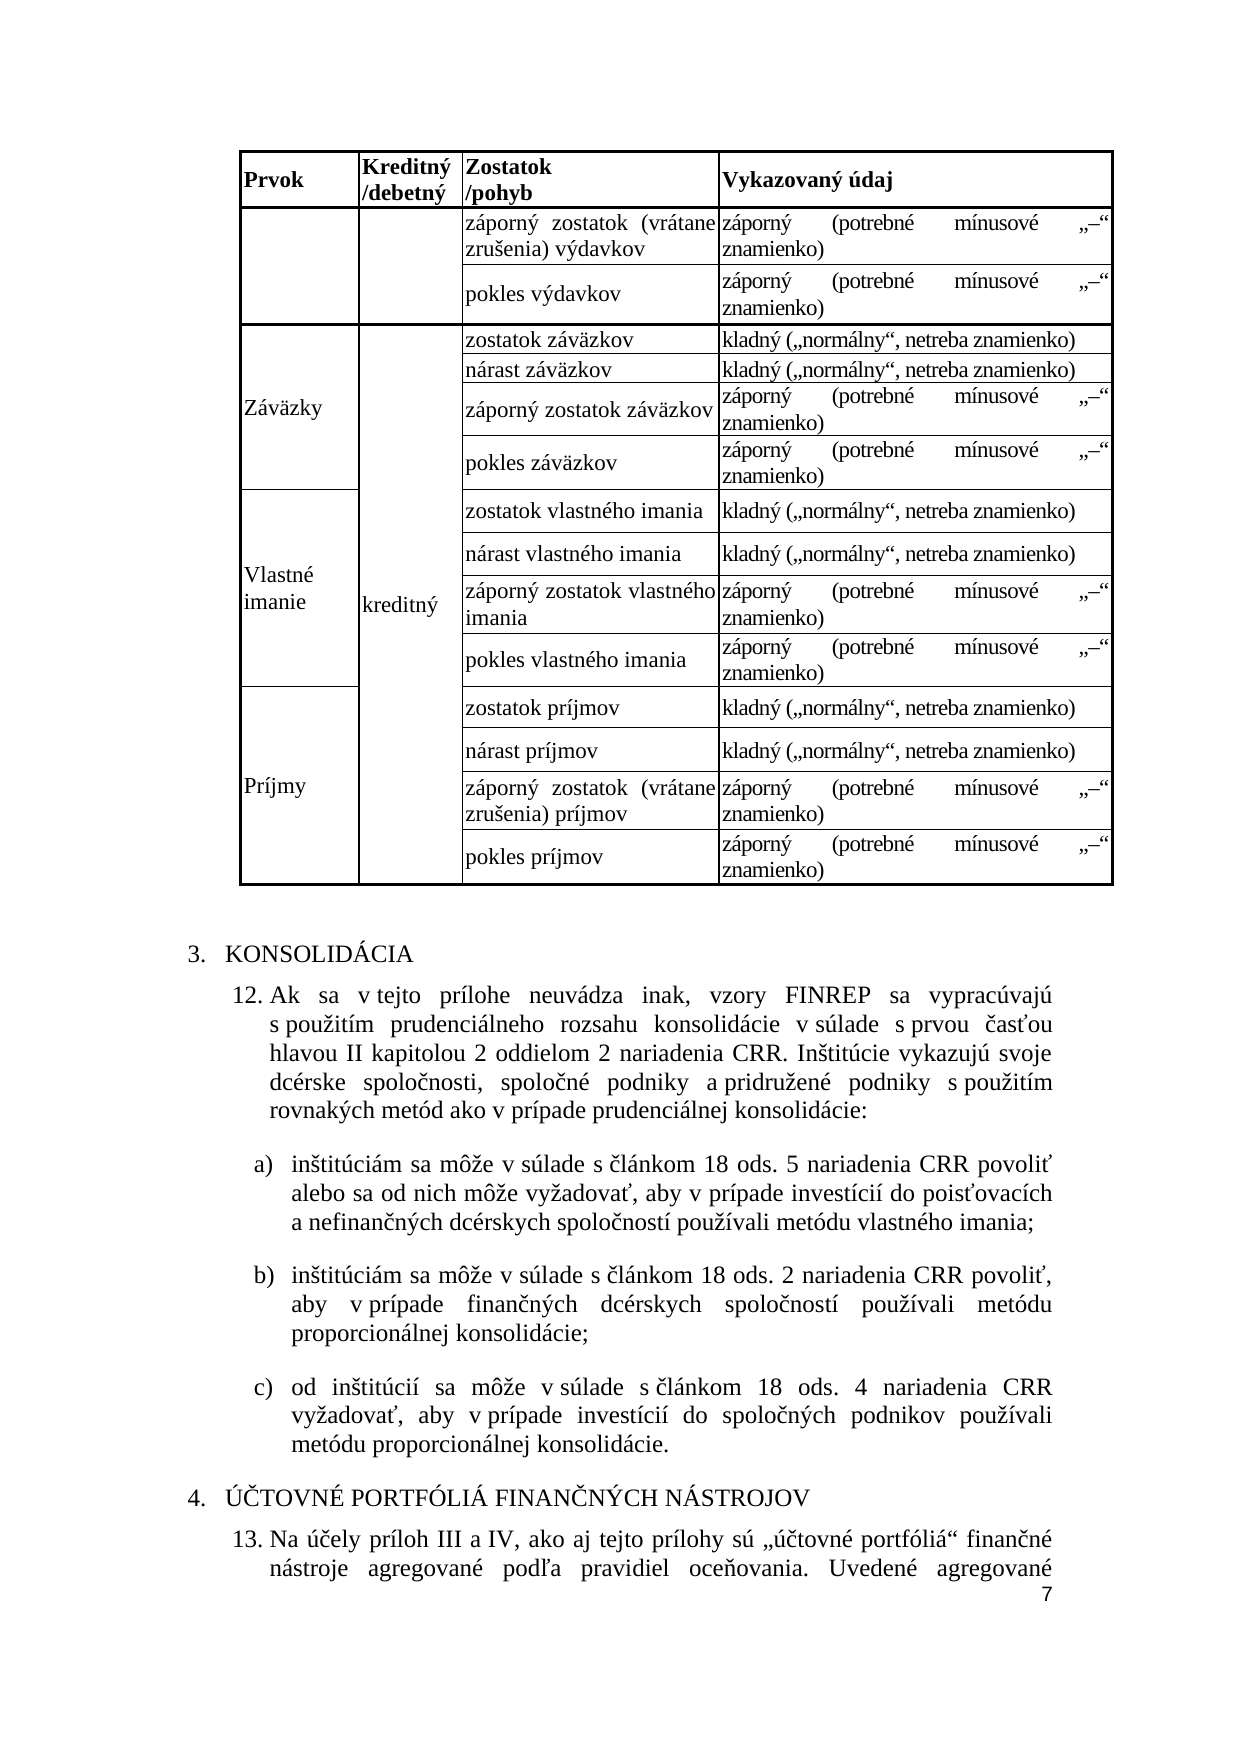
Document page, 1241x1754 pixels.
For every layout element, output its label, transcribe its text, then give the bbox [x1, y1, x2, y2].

table_cell kladný („normálny“, netreba znamienko) [720, 490, 1111, 531]
table_cell zostatok záväzkov [463, 326, 718, 353]
table_cell záporný zostatok záväzkov [463, 383, 718, 435]
table_cell kladný („normálny“, netreba znamienko) [720, 326, 1111, 353]
table_cell nárast záväzkov [463, 354, 718, 382]
table_cell kreditný [360, 326, 462, 882]
table_cell záporný (potrebné mínusové „–“ znamienko) [720, 830, 1111, 882]
list b) inštitúciám sa môže v súlade s článkom 18 ods. 2 nariadenia CRR povoliť, aby v prípade finančných dcérskych spoločností používali metódu proporcionálnej konsolidácie; [253, 1261, 1053, 1347]
table_header Prvok [242, 153, 358, 206]
table_cell pokles vlastného imania [463, 634, 718, 686]
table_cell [720, 209, 1111, 264]
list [232, 1524, 1053, 1582]
table_cell pokles záväzkov [463, 436, 718, 488]
list 12. Ak sa v tejto prílohe neuvádza inak, vzory FINREP sa vypracúvajú s použitím prudenciálneho rozsahu konsolidácie v súlade s prvou časťou hlavou II kapitolou 2 oddielom 2 nariadenia CRR. Inštitúcie vykazujú svoje dcérske spoločnosti, spoločné podniky a pridružené podniky s použitím rovnakých metód ako v prípade prudenciálnej konsolidácie: [232, 981, 1053, 1124]
table_cell záporný zostatok vlastného imania [463, 576, 718, 632]
subtitle 4. Účtovné portfóliá finančných nástrojov [187, 1483, 1053, 1512]
table_cell záporný zostatok (vrátane zrušenia) výdavkov [463, 209, 718, 264]
table_cell záporný (potrebné mínusové „–“ znamienko) [720, 634, 1111, 686]
table_cell zostatok vlastného imania [463, 490, 718, 531]
table_cell kladný („normálny“, netreba znamienko) [720, 728, 1111, 771]
table_cell Vlastné imanie [242, 490, 358, 686]
table_header Zostatok /pohyb [463, 153, 718, 206]
table_cell pokles výdavkov [463, 265, 718, 323]
table_header Kreditný /debetný [360, 153, 462, 206]
table_cell záporný zostatok (vrátane zrušenia) príjmov [463, 772, 718, 829]
table_cell nárast príjmov [463, 728, 718, 771]
table_cell pokles príjmov [463, 830, 718, 882]
table_cell záporný (potrebné mínusové „–“ znamienko) [720, 436, 1111, 488]
list a) inštitúciám sa môže v súlade s článkom 18 ods. 5 nariadenia CRR povoliť alebo sa od nich môže vyžadovať, aby v prípade investícií do poisťovacích a nefinančných dcérskych spoločností používali metódu vlastného imania; [253, 1149, 1053, 1236]
table_header Vykazovaný údaj [720, 153, 1111, 206]
table_cell záporný (potrebné mínusové „–“ znamienko) [720, 576, 1111, 632]
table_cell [720, 265, 1111, 323]
table_cell Príjmy [242, 687, 358, 882]
list c) od inštitúcií sa môže v súlade s článkom 18 ods. 4 nariadenia CRR vyžadovať, aby v prípade investícií do spoločných podnikov používali metódu proporcionálnej konsolidácie. [253, 1372, 1053, 1458]
table_cell záporný (potrebné mínusové „–“ znamienko) [720, 772, 1111, 829]
table_cell kladný („normálny“, netreba znamienko) [720, 533, 1111, 574]
table_cell kladný („normálny“, netreba znamienko) [720, 354, 1111, 382]
table_cell zostatok príjmov [463, 687, 718, 727]
table_cell Záväzky [242, 326, 358, 488]
table_cell nárast vlastného imania [463, 533, 718, 574]
subtitle 3. Konsolidácia [187, 939, 1053, 968]
table_cell záporný (potrebné mínusové „–“ znamienko) [720, 383, 1111, 435]
table_cell kladný („normálny“, netreba znamienko) [720, 687, 1111, 727]
